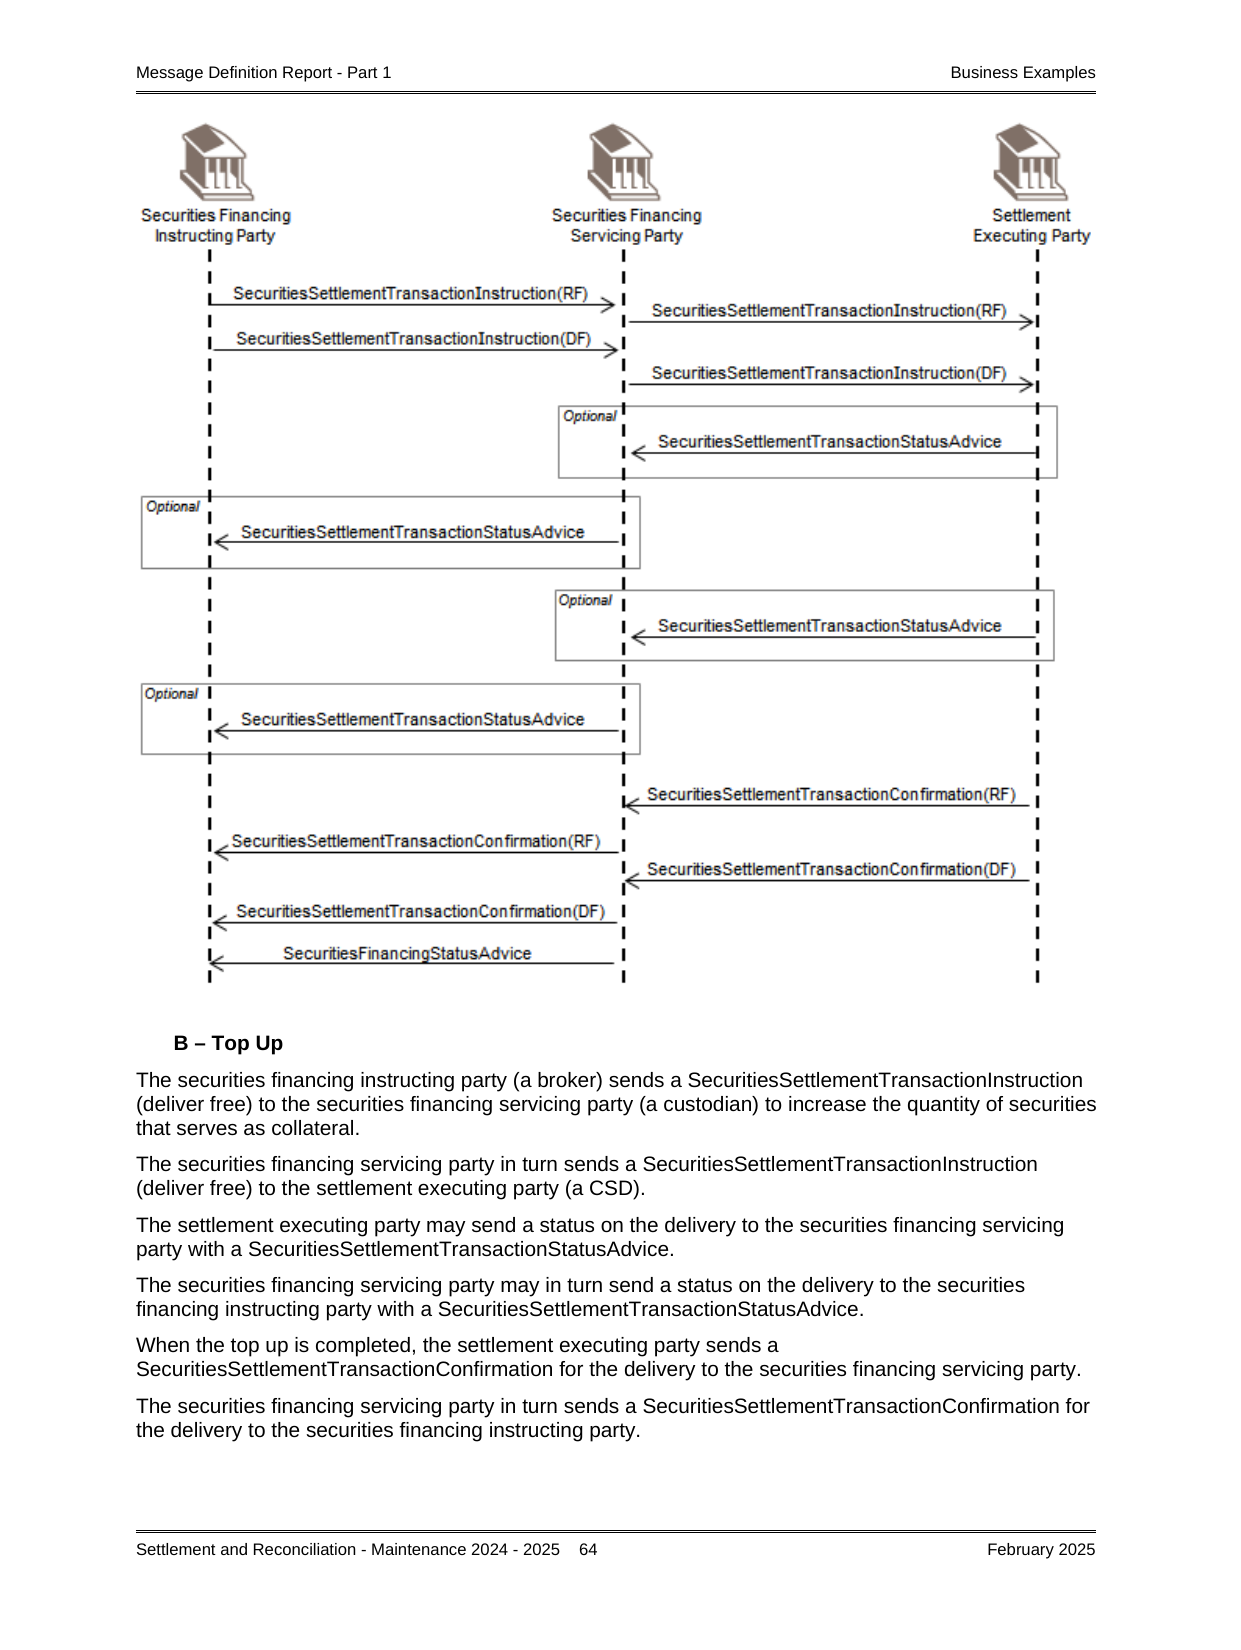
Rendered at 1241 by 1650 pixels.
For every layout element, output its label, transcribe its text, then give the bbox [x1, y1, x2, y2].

text The securities financing servicing party may in turn send a status on the delivery to the securities financing instructing party with a SecuritiesSettlementTransactionStatusAdvice. [136, 1273, 1104, 1321]
text The securities financing servicing party in turn sends a SecuritiesSettlementTransactionInstruction (deliver free) to the settlement executing party (a CSD). [136, 1152, 1104, 1200]
text The securities financing instructing party (a broker) sends a SecuritiesSettlementTransactionInstruction (deliver free) to the securities financing servicing party (a custodian) to increase the quantity of securities that serves as collateral. [136, 1068, 1104, 1139]
text The settlement executing party may send a status on the delivery to the securities financing servicing party with a SecuritiesSettlementTransactionStatusAdvice. [136, 1212, 1104, 1260]
text When the top up is completed, the settlement executing party sends a SecuritiesSettlementTransactionConfirmation for the delivery to the securities financing servicing party. [136, 1333, 1104, 1381]
picture [135, 117, 1105, 994]
text B – Top Up [173, 1031, 1104, 1055]
text The securities financing servicing party in turn sends a SecuritiesSettlementTransactionConfirmation for the delivery to the securities financing instructing party. [136, 1394, 1104, 1442]
